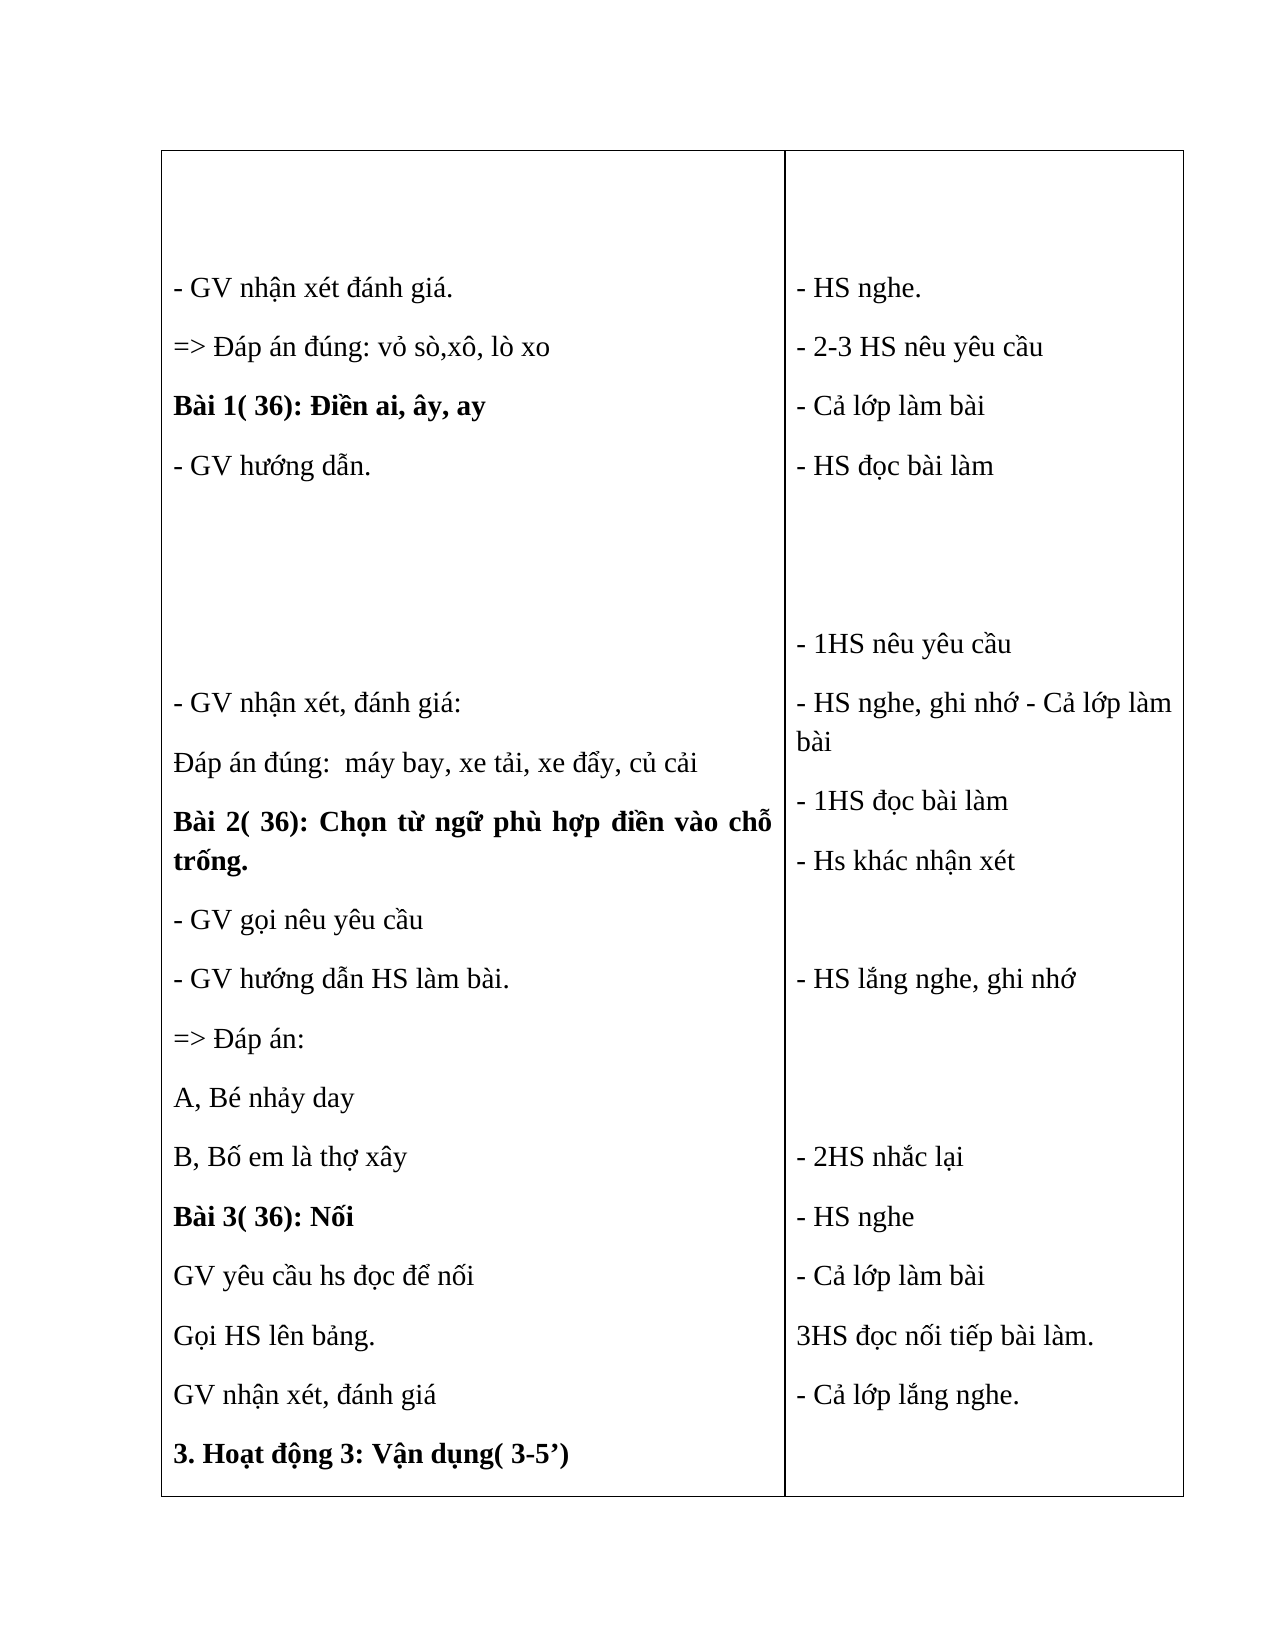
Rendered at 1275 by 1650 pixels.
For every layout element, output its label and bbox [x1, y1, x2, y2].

table_cell [786, 151, 1183, 1496]
table_cell [162, 151, 784, 1496]
